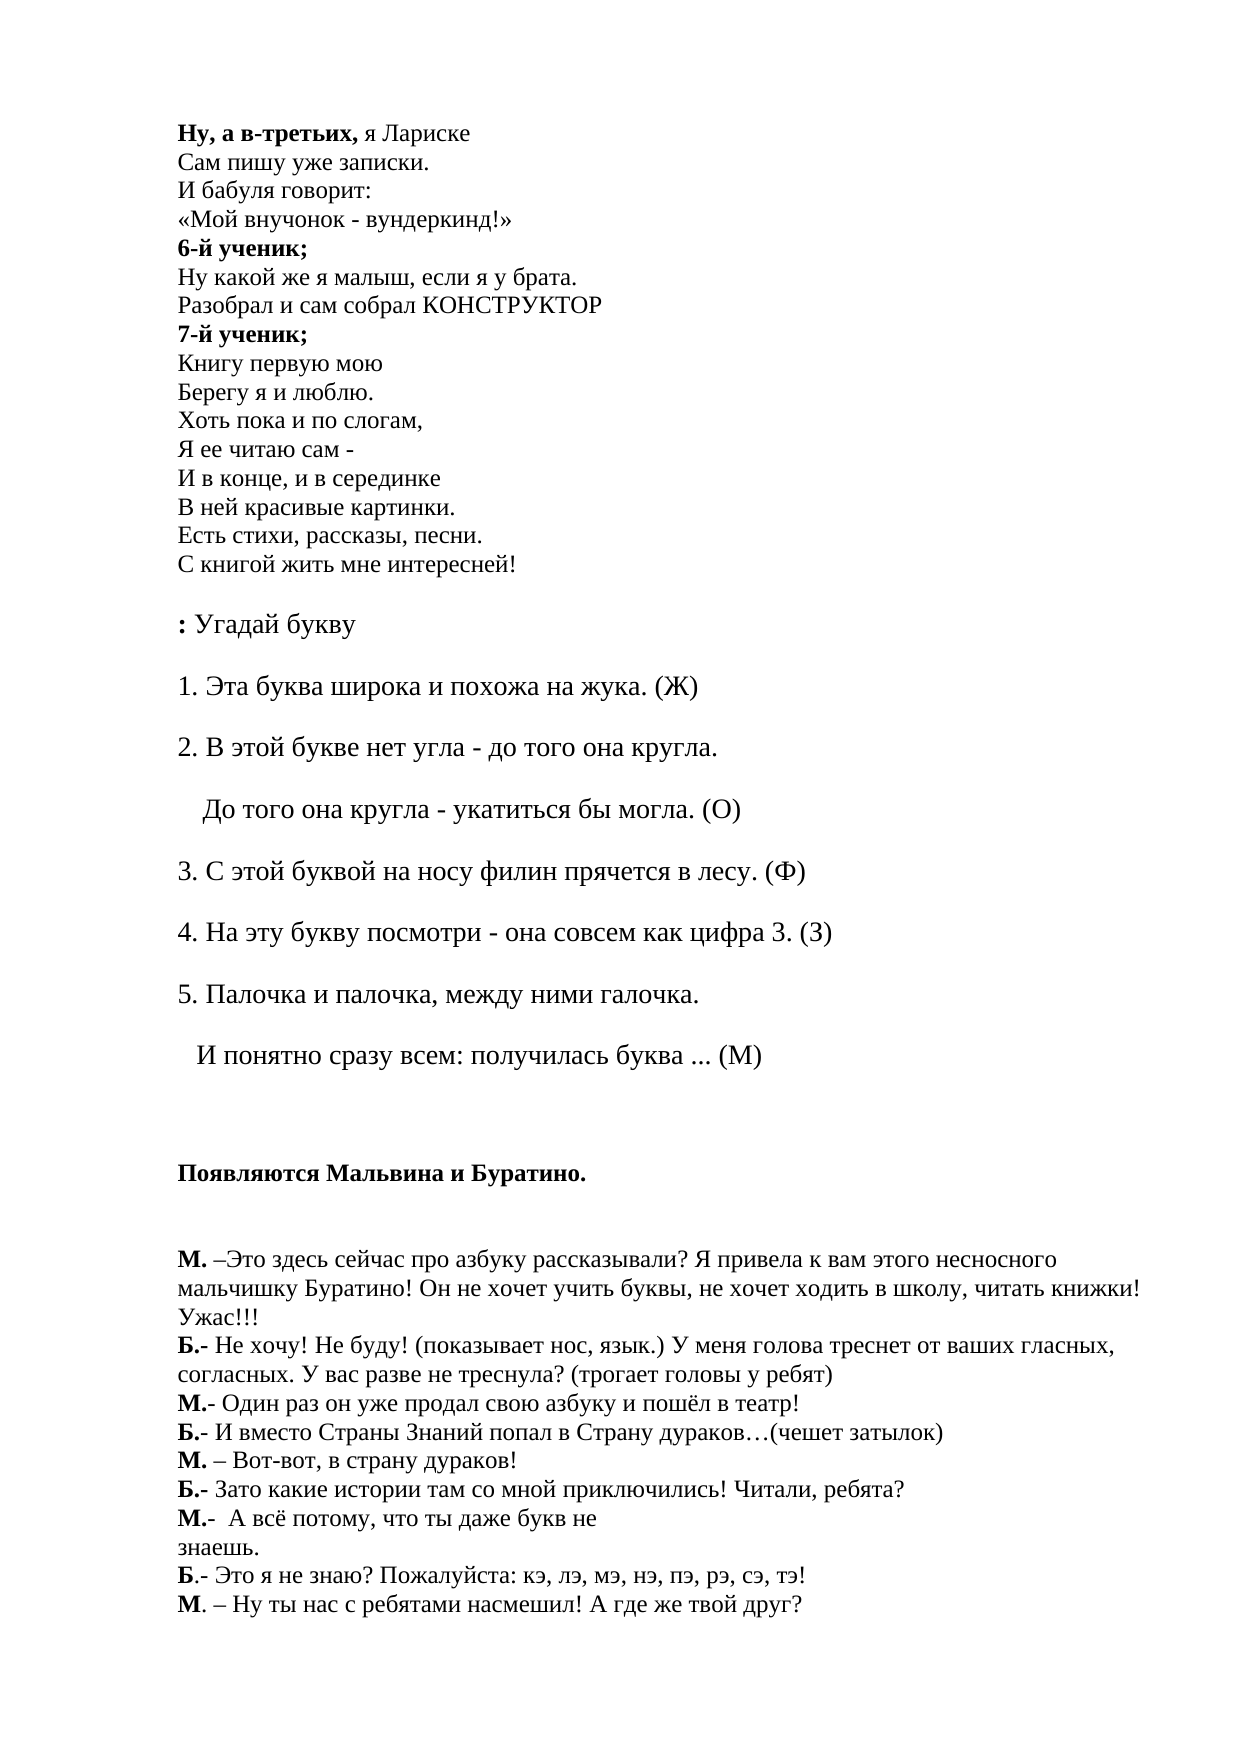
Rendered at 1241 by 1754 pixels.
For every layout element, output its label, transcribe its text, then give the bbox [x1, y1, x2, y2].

text И понятно сразу всем: получилась буква ... (М) [177, 1038, 1152, 1071]
text : Угадай букву [177, 607, 1152, 640]
text 2. В этой букве нет угла - до того она кругла. [177, 730, 1152, 763]
text Появляются Мальвина и Буратино. [177, 1158, 1152, 1186]
text 5. Палочка и палочка, между ними галочка. [177, 977, 1152, 1009]
text М. –Это здесь сейчас про азбуку рассказывали? Я привела к вам этого несносного мальчишку Буратино! Он не хочет учить буквы, не хочет ходить в школу, читать книжки! Ужас!!! Б.- Не хочу! Не буду! (показывает нос, язык.) У меня голова треснет от ваших гласных, согласных. У вас разве не треснула? (трогает головы у ребят) М.- Один раз он уже продал свою азбуку и пошёл в театр! Б.- И вместо Страны Знаний попал в Страну дураков…(чешет затылок) М. – Вот-вот, в страну дураков! Б.- Зато какие истории там со мной приключились! Читали, ребята? М.- А всё потому, что ты даже букв не знаешь. Б.- Это я не знаю? Пожалуйста: кэ, лэ, мэ, нэ, пэ, рэ, сэ, тэ! М. – Ну ты нас с ребятами насмешил! А где же твой друг? [177, 1216, 1152, 1618]
text 3. С этой буквой на носу филин прячется в лесу. (Ф) [177, 853, 1152, 886]
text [177, 118, 1152, 578]
text До того она кругла - укатиться бы могла. (О) [177, 792, 1152, 824]
text 1. Эта буква широка и похожа на жука. (Ж) [177, 669, 1152, 701]
text 4. На эту букву посмотри - она совсем как цифра 3. (З) [177, 915, 1152, 947]
